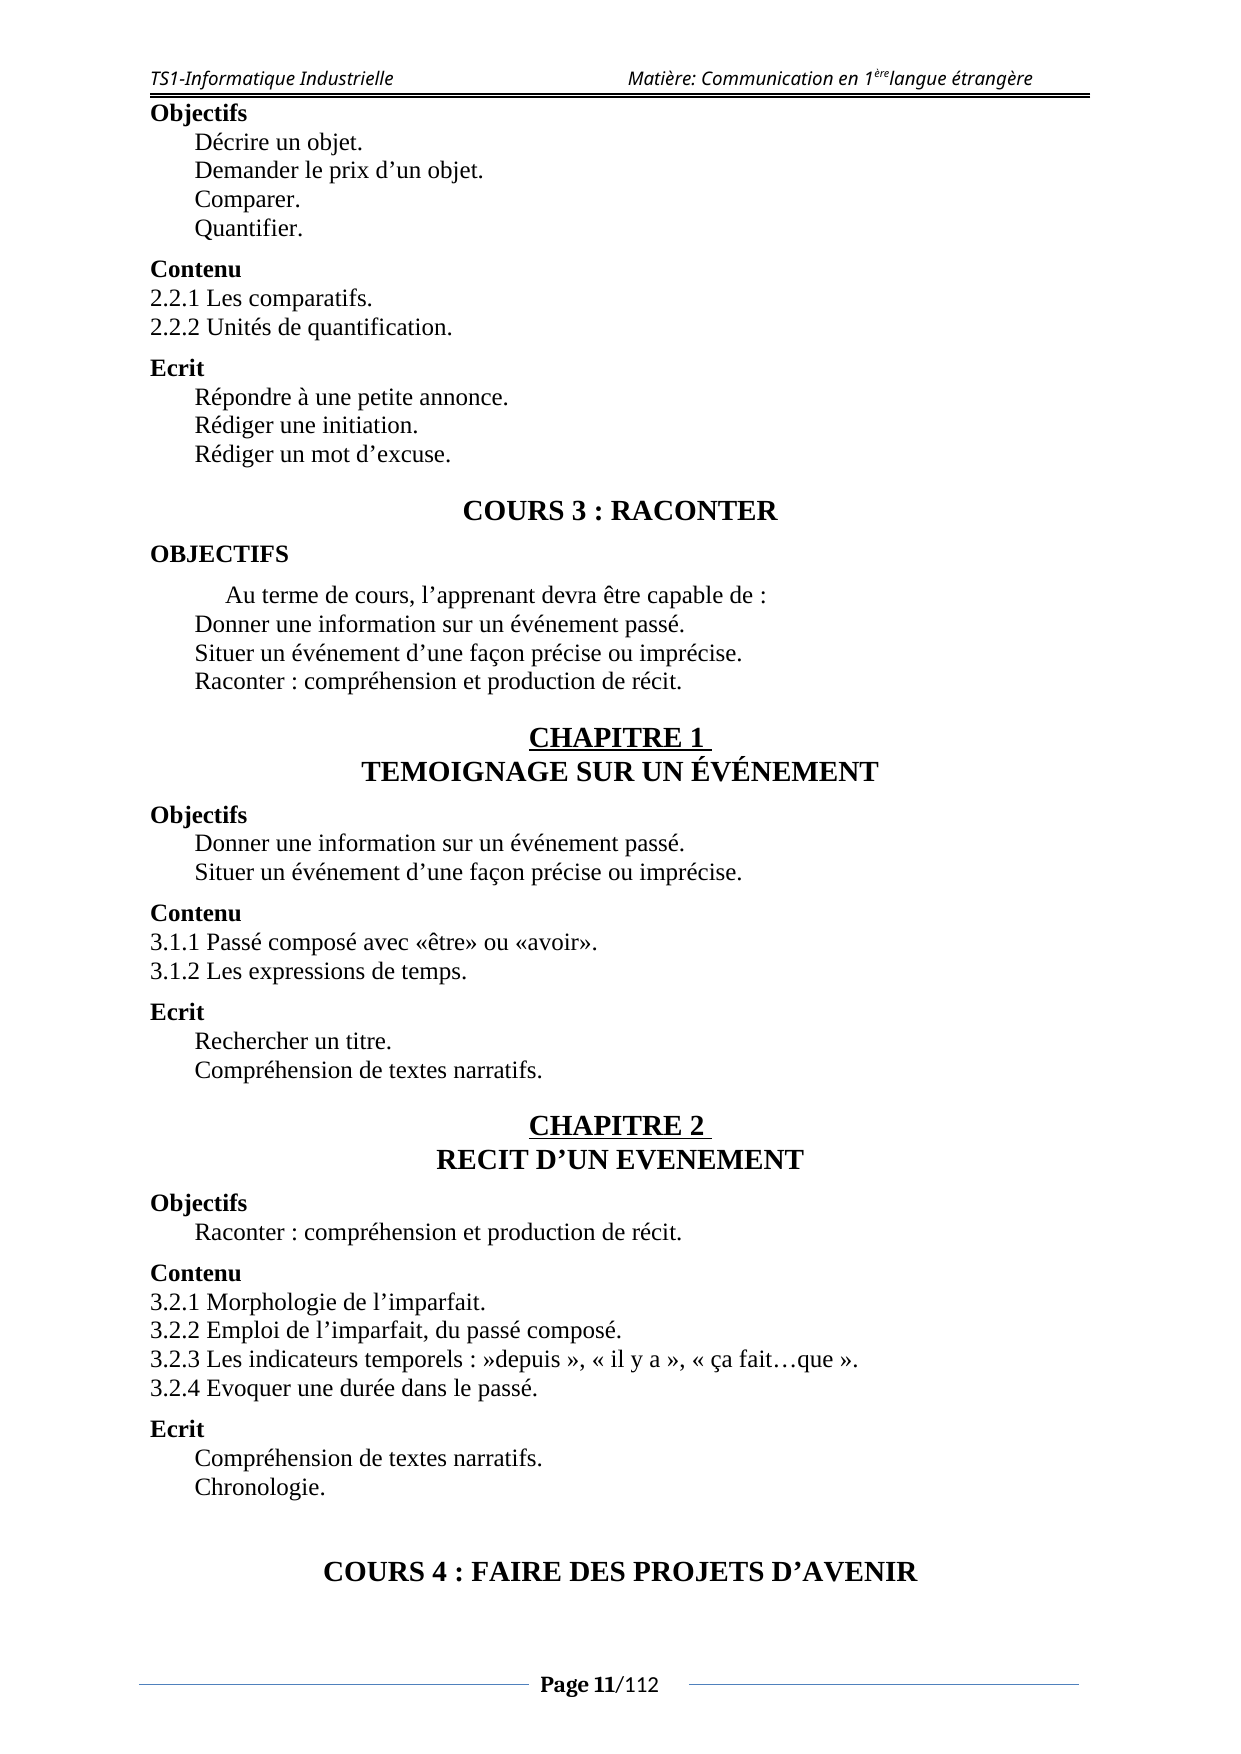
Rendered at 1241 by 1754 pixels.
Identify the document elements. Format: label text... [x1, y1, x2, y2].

list Raconter : compréhension et production de récit. [157, 1217, 1090, 1246]
text Au terme de cours, l’apprenant devra être capable de : [150, 580, 1090, 609]
list Rechercher un titre. [157, 1026, 1090, 1055]
subtitle Objectifs [150, 1188, 1090, 1217]
subtitle Ecrit [150, 353, 1090, 382]
subtitle Contenu [150, 1258, 1090, 1287]
list Répondre à une petite annonce. [157, 382, 1090, 410]
list Compréhension de textes narratifs. [157, 1055, 1090, 1083]
title CHAPITRE 2 RECIT D’UN EVENEMENT [150, 1108, 1090, 1176]
list Compréhension de textes narratifs. [157, 1443, 1090, 1472]
text 3.1.1 Passé composé avec «être» ou «avoir». [150, 927, 1090, 956]
text 3.2.2 Emploi de l’imparfait, du passé composé. [150, 1316, 1090, 1344]
text 3.2.3 Les indicateurs temporels : »depuis », « il y a », « ça fait…que ». [150, 1344, 1090, 1373]
title CHAPITRE 1 TEMOIGNAGE SUR UN éVéNEMENT [150, 720, 1090, 787]
list Donner une information sur un événement passé. [157, 609, 1090, 638]
list Rédiger un mot d’excuse. [157, 439, 1090, 468]
title COURS 4 : FAIRE DES PROJETS D’AVENIR [150, 1554, 1090, 1588]
subtitle Objectifs [150, 98, 1090, 127]
text 3.1.2 Les expressions de temps. [150, 956, 1090, 985]
list Comparer. [157, 184, 1090, 213]
list Quantifier. [157, 213, 1090, 242]
list Situer un événement d’une façon précise ou imprécise. [157, 638, 1090, 666]
list Situer un événement d’une façon précise ou imprécise. [157, 857, 1090, 886]
list Raconter : compréhension et production de récit. [157, 666, 1090, 695]
subtitle Objectifs [150, 539, 1090, 568]
text 2.2.2 Unités de quantification. [150, 312, 1090, 340]
text 2.2.1 Les comparatifs. [150, 283, 1090, 312]
title COURS 3 : RACONTER [150, 493, 1090, 526]
subtitle Objectifs [150, 800, 1090, 828]
list Décrire un objet. [157, 127, 1090, 155]
list Rédiger une initiation. [157, 410, 1090, 439]
subtitle Ecrit [150, 1414, 1090, 1443]
list Demander le prix d’un objet. [157, 155, 1090, 184]
list Chronologie. [157, 1472, 1090, 1501]
subtitle Ecrit [150, 997, 1090, 1026]
text 3.2.1 Morphologie de l’imparfait. [150, 1287, 1090, 1316]
list Donner une information sur un événement passé. [157, 828, 1090, 857]
text 3.2.4 Evoquer une durée dans le passé. [150, 1373, 1090, 1402]
subtitle Contenu [150, 898, 1090, 927]
subtitle Contenu [150, 254, 1090, 283]
